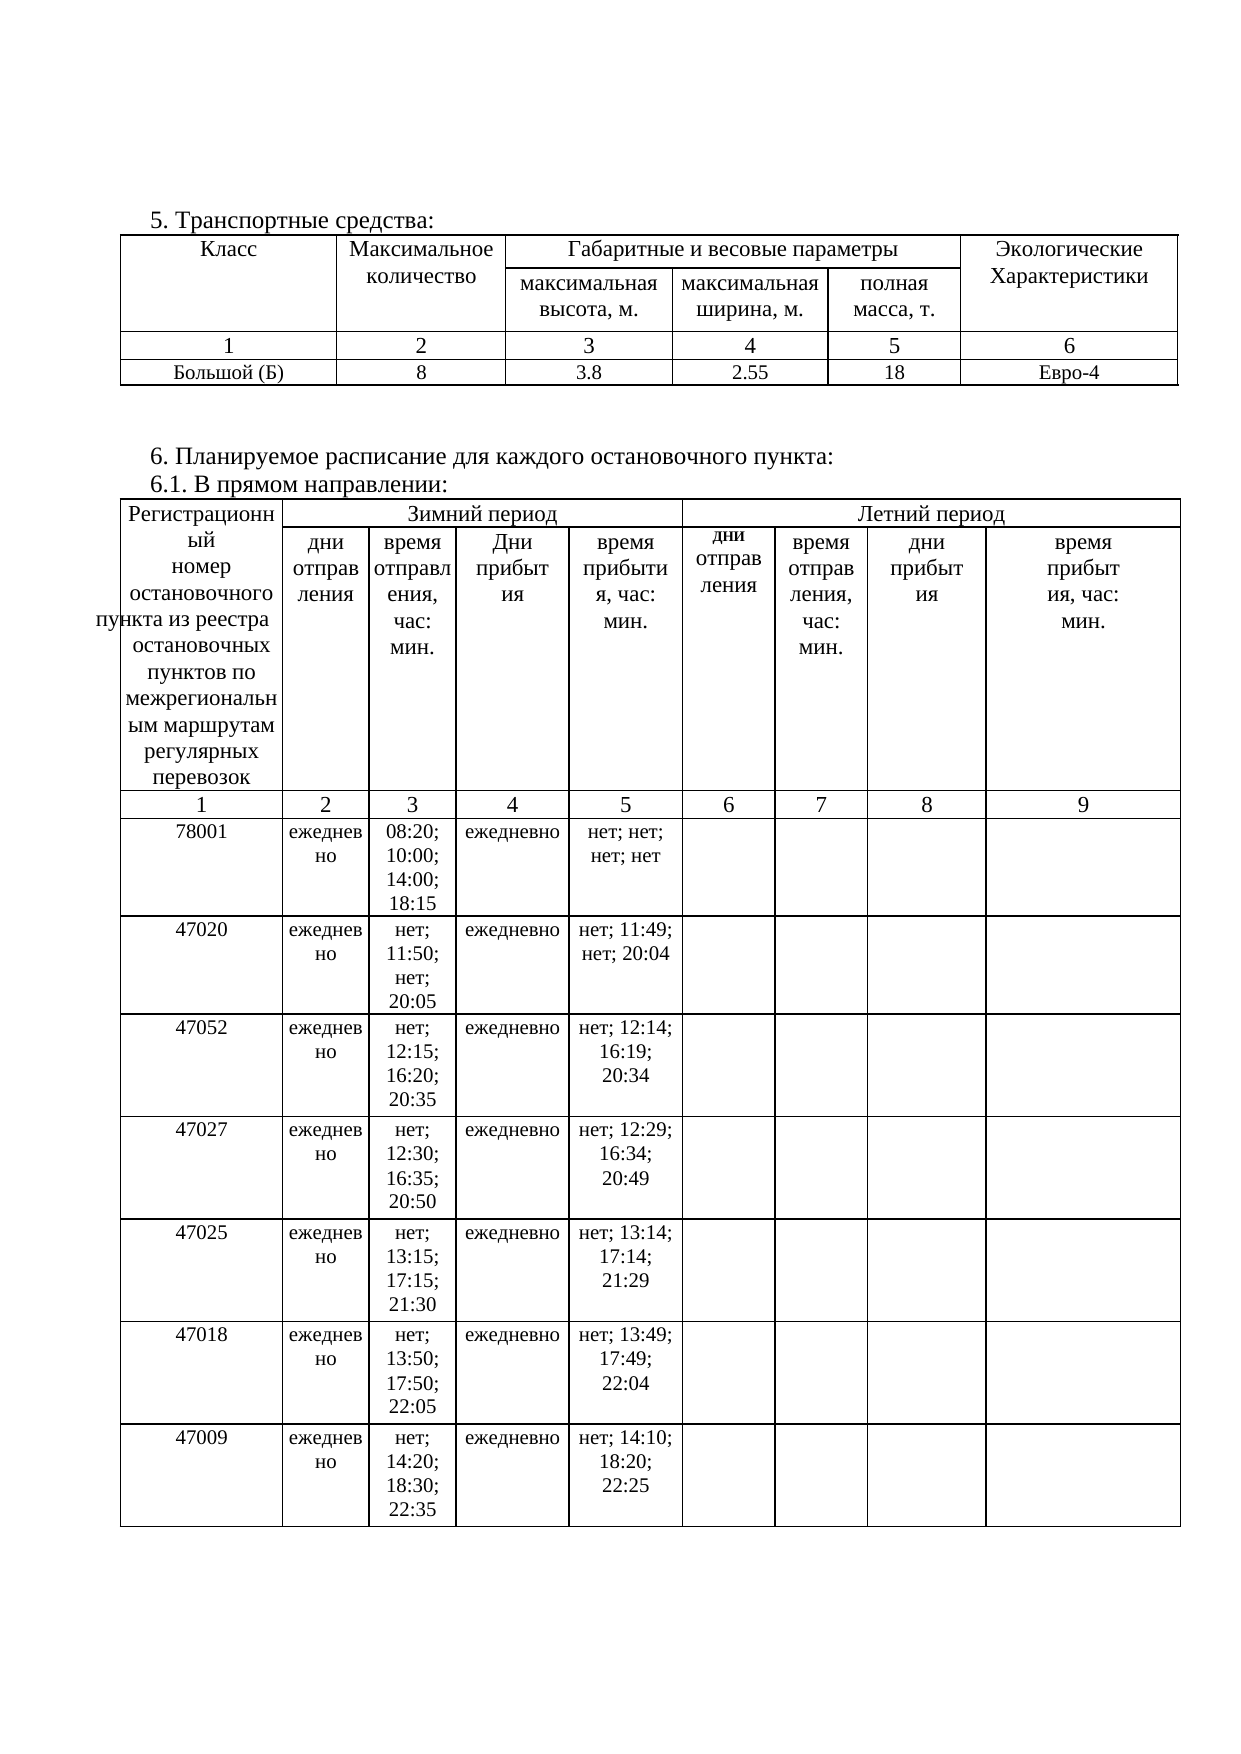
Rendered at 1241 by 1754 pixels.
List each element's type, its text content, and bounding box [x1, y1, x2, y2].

table_cell [683, 1015, 774, 1116]
table_cell 1 [121, 791, 282, 818]
table_cell максимальная ширина, м. [673, 269, 827, 331]
table_cell полная масса, т. [829, 269, 960, 331]
table_cell [987, 1220, 1180, 1321]
table_cell 5 [570, 791, 682, 818]
table_header Максимальное количество [337, 236, 505, 331]
table_cell 78001 [121, 819, 282, 915]
table_cell [987, 917, 1180, 1013]
table_cell нет; 12:30; 16:35; 20:50 [370, 1117, 455, 1218]
table_cell [987, 1425, 1180, 1526]
table_cell [776, 1117, 867, 1218]
table_cell нет; 12:29; 16:34; 20:49 [570, 1117, 682, 1218]
table_cell ежедневно [457, 1117, 568, 1218]
table_cell ежедневно [283, 1220, 368, 1321]
text 5. Транспортные средства: [150, 205, 1090, 234]
table_cell [683, 917, 774, 1013]
table_cell 3 [370, 791, 455, 818]
table_cell ежедневно [283, 1322, 368, 1423]
table_cell время отправ ления, час: мин. [776, 528, 867, 790]
table_cell 08:20; 10:00; 14:00; 18:15 [370, 819, 455, 915]
table_header Летний период [683, 500, 1180, 526]
table_cell [776, 917, 867, 1013]
table_cell 8 [868, 791, 985, 818]
table_header Класс [121, 236, 336, 331]
table_cell 47009 [121, 1425, 282, 1526]
table_cell 47020 [121, 917, 282, 1013]
table_cell [776, 1322, 867, 1423]
table_cell нет; 11:50; нет; 20:05 [370, 917, 455, 1013]
table_header Регистрационный номер остановочного пункта из реестра остановочных пунктов по межрегиональным маршрутам регулярных перевозок [121, 500, 282, 790]
table_cell 47018 [121, 1322, 282, 1423]
table_cell [683, 1220, 774, 1321]
table_cell ежедневно [457, 1220, 568, 1321]
table_cell нет; нет; нет; нет [570, 819, 682, 915]
table_cell 2 [337, 332, 505, 358]
table_cell дни отправ ления [283, 528, 368, 790]
table_cell [868, 1220, 985, 1321]
table_cell нет; 13:15; 17:15; 21:30 [370, 1220, 455, 1321]
table_cell 47027 [121, 1117, 282, 1218]
table_cell 18 [829, 360, 960, 384]
table_cell 3 [506, 332, 672, 358]
table_cell 4 [673, 332, 827, 358]
table_cell [868, 917, 985, 1013]
table_cell [987, 1015, 1180, 1116]
table_cell [683, 1425, 774, 1526]
table_cell 6 [961, 332, 1177, 358]
table_cell [776, 819, 867, 915]
table_cell ежедневно [283, 819, 368, 915]
table_cell [868, 1015, 985, 1116]
table_cell 47025 [121, 1220, 282, 1321]
table_cell 5 [829, 332, 960, 358]
table_cell [776, 1220, 867, 1321]
table_cell 47052 [121, 1015, 282, 1116]
table_cell [683, 1322, 774, 1423]
table_cell [683, 819, 774, 915]
table_cell нет; 12:15; 16:20; 20:35 [370, 1015, 455, 1116]
table_cell 2.55 [673, 360, 827, 384]
table_cell 1 [121, 332, 336, 358]
table_cell нет; 13:49; 17:49; 22:04 [570, 1322, 682, 1423]
table_cell [987, 1117, 1180, 1218]
table_cell ежедневно [283, 1117, 368, 1218]
table_cell нет; 12:14; 16:19; 20:34 [570, 1015, 682, 1116]
table_cell время прибыт ия, час: мин. [987, 528, 1180, 790]
table_cell 7 [776, 791, 867, 818]
table_cell время прибыти я, час: мин. [570, 528, 682, 790]
table_cell максимальная высота, м. [506, 269, 672, 331]
table_cell [987, 819, 1180, 915]
table_cell [868, 1425, 985, 1526]
table_cell 3.8 [506, 360, 672, 384]
table_cell 6 [683, 791, 774, 818]
table_cell Евро-4 [961, 360, 1177, 384]
table_header Габаритные и весовые параметры [506, 236, 960, 267]
table_cell дни прибыт ия [868, 528, 985, 790]
table_cell нет; 14:20; 18:30; 22:35 [370, 1425, 455, 1526]
table_cell ежедневно [283, 1425, 368, 1526]
table_cell 2 [283, 791, 368, 818]
table_cell ежедневно [457, 1322, 568, 1423]
table_cell [683, 1117, 774, 1218]
table_cell [776, 1015, 867, 1116]
table_header Зимний период [283, 500, 682, 526]
table_cell [868, 1117, 985, 1218]
table_cell [776, 1425, 867, 1526]
table_cell Большой (Б) [121, 360, 336, 384]
table_cell нет; 13:50; 17:50; 22:05 [370, 1322, 455, 1423]
table_cell нет; 13:14; 17:14; 21:29 [570, 1220, 682, 1321]
table_cell ежедневно [457, 819, 568, 915]
table_cell нет; 11:49; нет; 20:04 [570, 917, 682, 1013]
table_cell ежедневно [457, 1015, 568, 1116]
table_cell ежедневно [457, 1425, 568, 1526]
table_cell ДНИ отправ ления [683, 528, 774, 790]
table_cell ежедневно [283, 1015, 368, 1116]
table_cell [868, 1322, 985, 1423]
table_cell [868, 819, 985, 915]
table_cell нет; 14:10; 18:20; 22:25 [570, 1425, 682, 1526]
table_cell 8 [337, 360, 505, 384]
text 6.1. В прямом направлении: [150, 469, 1090, 498]
table_cell время отправл ения, час: мин. [370, 528, 455, 790]
table_header Экологические Характеристики [961, 236, 1177, 331]
table_cell 4 [457, 791, 568, 818]
table_cell Дни прибыт ия [457, 528, 568, 790]
table_cell ежедневно [457, 917, 568, 1013]
text 6. Планируемое расписание для каждого остановочного пункта: [150, 441, 1090, 469]
table_cell 9 [987, 791, 1180, 818]
table_cell [987, 1322, 1180, 1423]
table_cell ежедневно [283, 917, 368, 1013]
